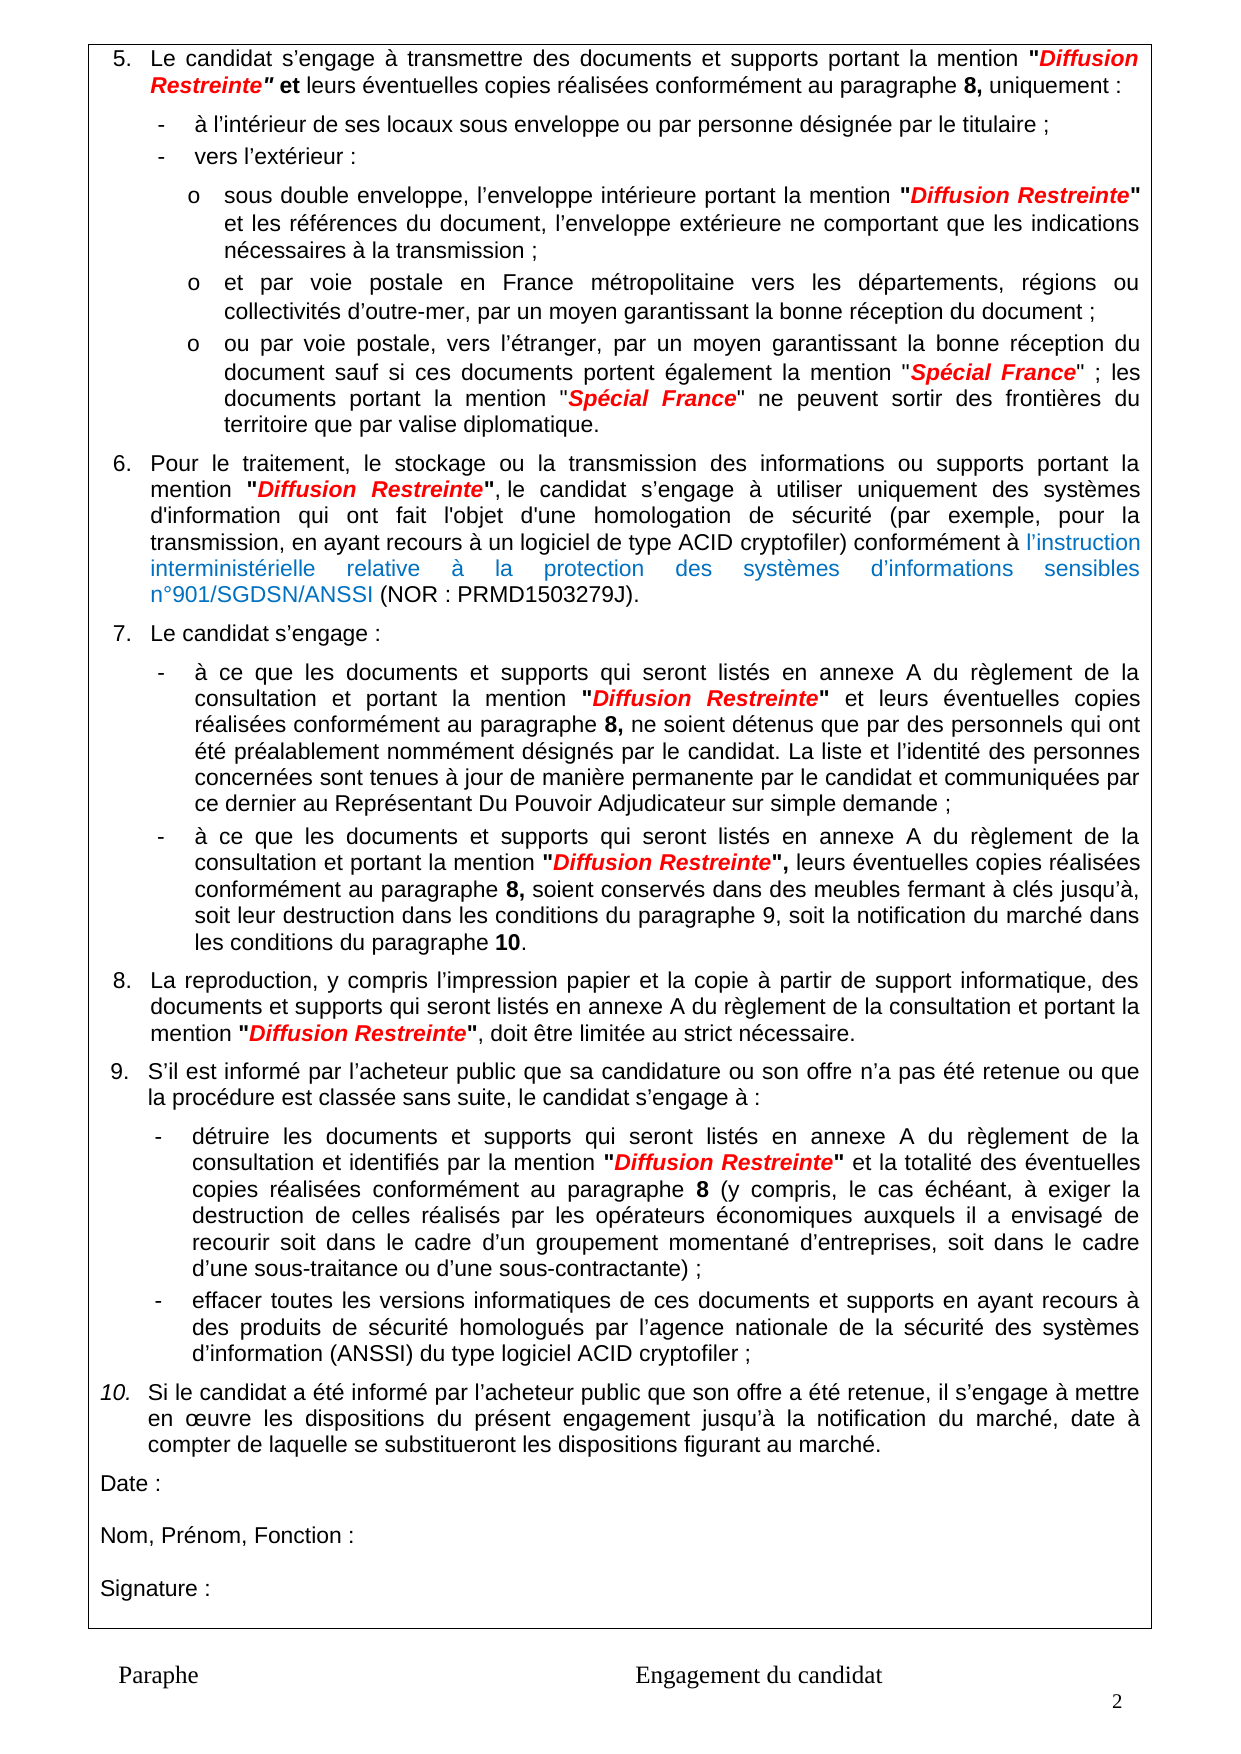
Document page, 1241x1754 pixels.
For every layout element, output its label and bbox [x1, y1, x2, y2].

table_header [89, 45, 1151, 1628]
